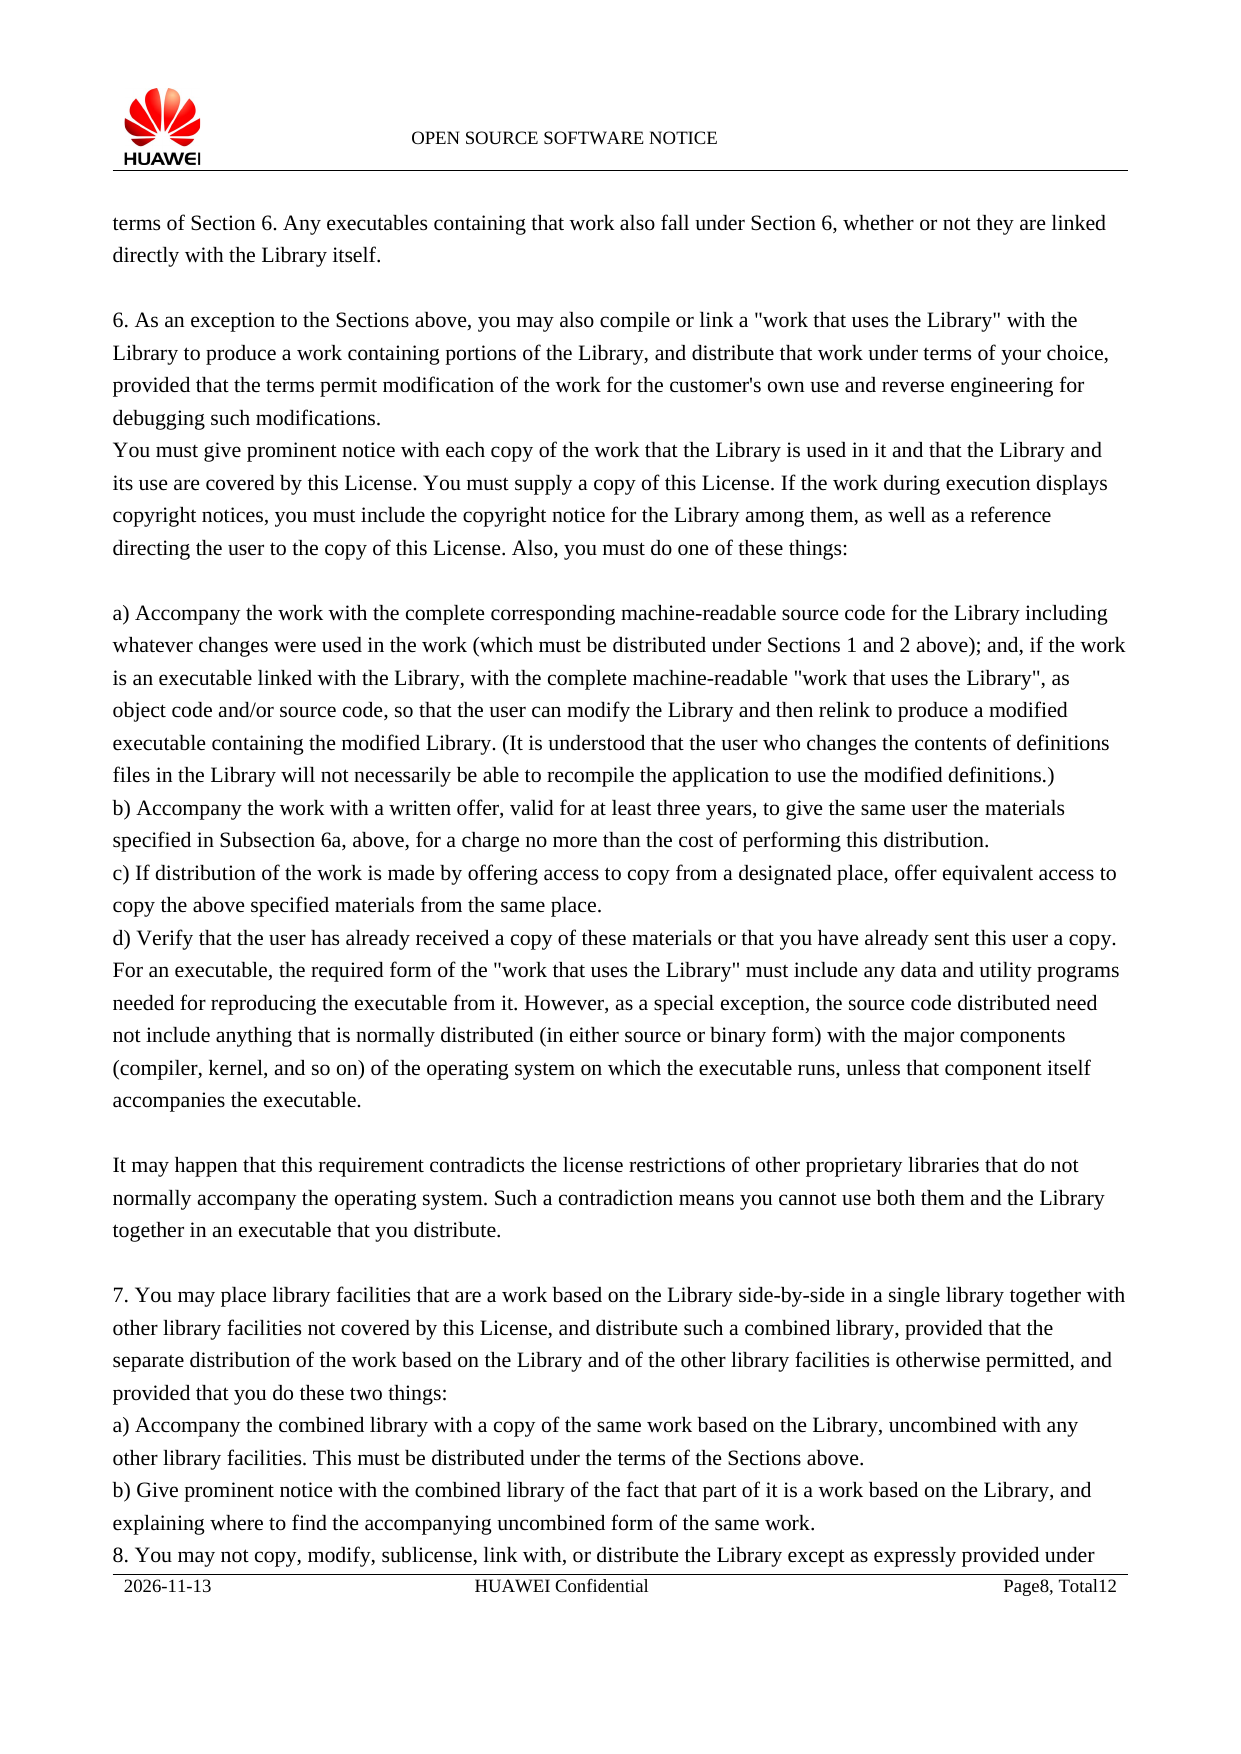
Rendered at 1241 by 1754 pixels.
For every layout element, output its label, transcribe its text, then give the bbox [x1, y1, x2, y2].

picture [124, 88, 201, 165]
